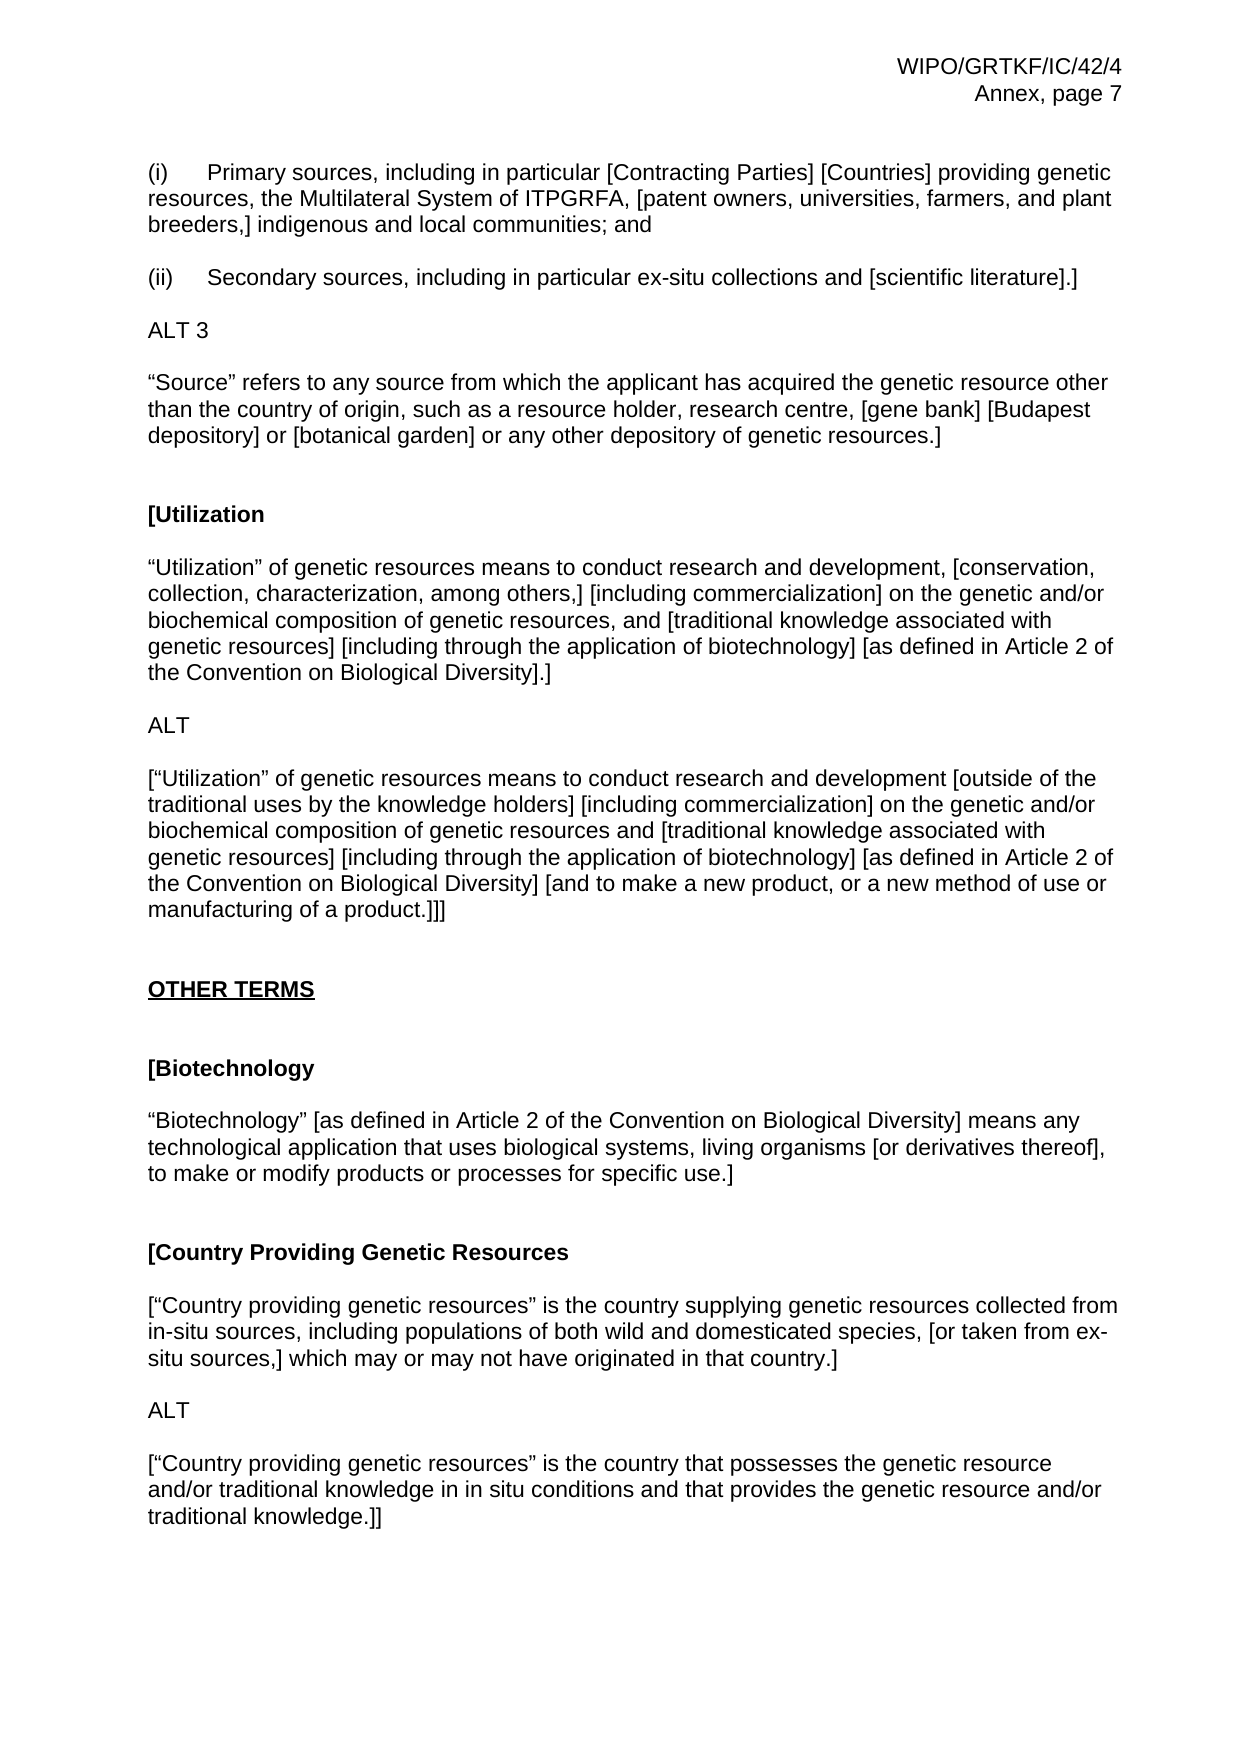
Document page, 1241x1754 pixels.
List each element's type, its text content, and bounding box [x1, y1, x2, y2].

text (ii) Secondary sources, including in particular ex-situ collections and [scientific literature].] [148, 264, 1122, 290]
text (i) Primary sources, including in particular [Contracting Parties] [Countries] providing genetic resources, the Multilateral System of ITPGRFA, [patent owners, universities, farmers, and plant breeders,] indigenous and local communities; and [148, 158, 1122, 238]
text [Country Providing Genetic Resources [148, 1239, 1122, 1265]
text ALT [148, 1397, 1122, 1423]
text “Source” refers to any source from which the applicant has acquired the genetic resource other than the country of origin, such as a resource holder, research centre, [gene bank] [Budapest depository] or [botanical garden] or any other depository of genetic resources.] [148, 369, 1122, 448]
text [“Country providing genetic resources” is the country supplying genetic resources collected from in-situ sources, including populations of both wild and domesticated species, [or taken from ex-situ sources,] which may or may not have originated in that country.] [148, 1292, 1122, 1371]
text [“Utilization” of genetic resources means to conduct research and development [outside of the traditional uses by the knowledge holders] [including commercialization] on the genetic and/or biochemical composition of genetic resources and [traditional knowledge associated with genetic resources] [including through the application of biotechnology] [as defined in Article 2 of the Convention on Biological Diversity] [and to make a new product, or a new method of use or manufacturing of a product.]]] [148, 765, 1122, 923]
text [Biotechnology [148, 1054, 1122, 1081]
text “Biotechnology” [as defined in Article 2 of the Convention on Biological Diversity] means any technological application that uses biological systems, living organisms [or derivatives thereof], to make or modify products or processes for specific use.] [148, 1107, 1122, 1186]
text OTHER TERMS [148, 976, 1122, 1002]
text [“Country providing genetic resources” is the country that possesses the genetic resource and/or traditional knowledge in in situ conditions and that provides the genetic resource and/or traditional knowledge.]] [148, 1450, 1122, 1529]
text “Utilization” of genetic resources means to conduct research and development, [conservation, collection, characterization, among others,] [including commercialization] on the genetic and/or biochemical composition of genetic resources, and [traditional knowledge associated with genetic resources] [including through the application of biotechnology] [as defined in Article 2 of the Convention on Biological Diversity].] [148, 554, 1122, 686]
text ALT [148, 712, 1122, 738]
text [Utilization [148, 501, 1122, 527]
text ALT 3 [148, 317, 1122, 343]
